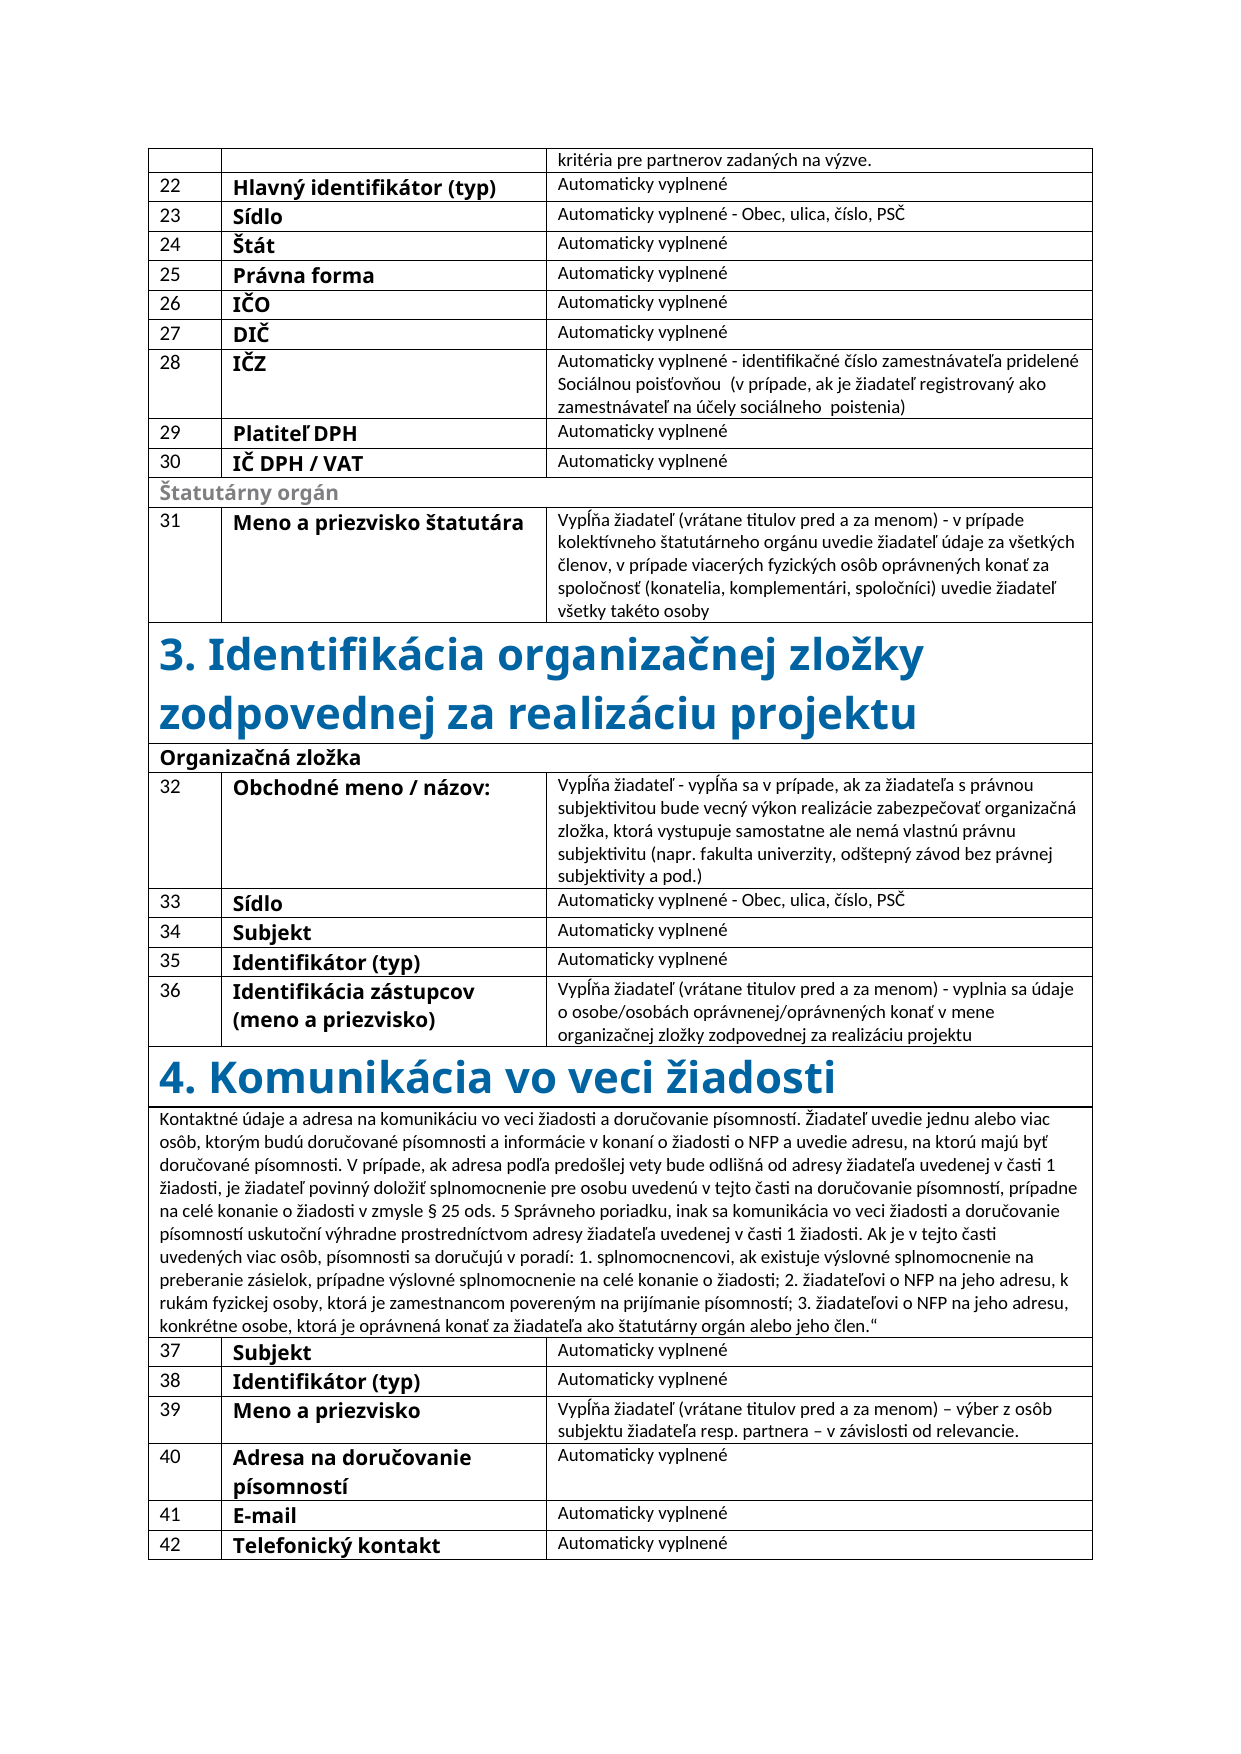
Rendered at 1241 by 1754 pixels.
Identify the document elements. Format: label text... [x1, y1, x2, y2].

table_cell 26 [149, 291, 221, 319]
table_cell 30 [149, 449, 221, 477]
table_cell 23 [149, 202, 221, 231]
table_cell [547, 149, 1092, 172]
table_cell 29 [149, 419, 221, 448]
table_cell Vypĺňa žiadateľ - vypĺňa sa v prípade, ak za žiadateľa s právnou subjektivitou bude vecný výkon realizácie zabezpečovať organizačná zložka, ktorá vystupuje samostatne ale nemá vlastnú právnu subjektivitu (napr. fakulta univerzity, odštepný závod bez právnej subjektivity a pod.) [547, 773, 1092, 888]
table_cell Identifikácia zástupcov (meno a priezvisko) [222, 977, 546, 1046]
table_cell 27 [149, 320, 221, 348]
table_cell 4. Komunikácia vo veci žiadosti [149, 1047, 1092, 1106]
table_cell Automaticky vyplnené [547, 1501, 1092, 1530]
table_cell 28 [149, 350, 221, 418]
table_cell 36 [149, 977, 221, 1046]
table_cell Automaticky vyplnené - Obec, ulica, číslo, PSČ [547, 202, 1092, 231]
table_cell Identifikátor (typ) [222, 1367, 546, 1396]
table_cell 31 [149, 508, 221, 622]
table_cell IČ DPH / VAT [222, 449, 546, 477]
table_cell Automaticky vyplnené [547, 261, 1092, 289]
table_cell Štatutárny orgán [149, 478, 1092, 507]
table_cell Štát [222, 232, 546, 260]
table_cell Automaticky vyplnené [547, 173, 1092, 201]
table_cell Automaticky vyplnené - Obec, ulica, číslo, PSČ [547, 889, 1092, 917]
table_cell Hlavný identifikátor (typ) [222, 173, 546, 201]
table_cell Automaticky vyplnené [547, 291, 1092, 319]
table_cell Automaticky vyplnené [547, 1531, 1092, 1559]
table_cell Právna forma [222, 261, 546, 289]
table_cell Automaticky vyplnené [547, 232, 1092, 260]
table_cell Automaticky vyplnené [547, 1444, 1092, 1500]
table_cell 25 [149, 261, 221, 289]
table_cell 40 [149, 1444, 221, 1500]
table_cell Obchodné meno / názov: [222, 773, 546, 888]
table_cell IČZ [222, 350, 546, 418]
table_cell Meno a priezvisko štatutára [222, 508, 546, 622]
table_cell Sídlo [222, 202, 546, 231]
table_cell Kontaktné údaje a adresa na komunikáciu vo veci žiadosti a doručovanie písomností. Žiadateľ uvedie jednu alebo viac osôb, ktorým budú doručované písomnosti a informácie v konaní o žiadosti o NFP a uvedie adresu, na ktorú majú byť doručované písomnosti. V prípade, ak adresa podľa predošlej vety bude odlišná od adresy žiadateľa uvedenej v časti 1 žiadosti, je žiadateľ povinný doložiť splnomocnenie pre osobu uvedenú v tejto časti na doručovanie písomností, prípadne na celé konanie o žiadosti v zmysle § 25 ods. 5 Správneho poriadku, inak sa komunikácia vo veci žiadosti a doručovanie písomností uskutoční výhradne prostredníctvom adresy žiadateľa uvedenej v časti 1 žiadosti. Ak je v tejto časti uvedených viac osôb, písomnosti sa doručujú v poradí: 1. splnomocnencovi, ak existuje výslovné splnomocnenie na preberanie zásielok, prípadne výslovné splnomocnenie na celé konanie o žiadosti; 2. žiadateľovi o NFP na jeho adresu, k rukám fyzickej osoby, ktorá je zamestnancom povereným na prijímanie písomností; 3. žiadateľovi o NFP na jeho adresu, konkrétne osobe, ktorá je oprávnená konať za žiadateľa ako štatutárny orgán alebo jeho člen.“ [149, 1108, 1092, 1337]
table_cell Vypĺňa žiadateľ (vrátane titulov pred a za menom) – výber z osôb subjektu žiadateľa resp. partnera – v závislosti od relevancie. [547, 1397, 1092, 1442]
table_cell 42 [149, 1531, 221, 1559]
table_cell 22 [149, 173, 221, 201]
table_cell 34 [149, 918, 221, 947]
table_cell Subjekt [222, 1338, 546, 1366]
table_cell Sídlo [222, 889, 546, 917]
table_cell Identifikátor (typ) [222, 948, 546, 976]
table_cell Automaticky vyplnené [547, 918, 1092, 947]
table_cell Telefonický kontakt [222, 1531, 546, 1559]
table_cell Automaticky vyplnené [547, 449, 1092, 477]
table_cell Organizačná zložka [149, 744, 1092, 772]
table_cell 41 [149, 1501, 221, 1530]
table_cell IČO [222, 291, 546, 319]
table_cell Platiteľ DPH [222, 419, 546, 448]
table_cell 24 [149, 232, 221, 260]
table_cell 39 [149, 1397, 221, 1442]
table_cell Automaticky vyplnené [547, 419, 1092, 448]
table_cell E-mail [222, 1501, 546, 1530]
table_cell 38 [149, 1367, 221, 1396]
table_cell Subjekt [222, 918, 546, 947]
table_cell Automaticky vyplnené [547, 320, 1092, 348]
table_cell Adresa na doručovanie písomností [222, 1444, 546, 1500]
table_cell 33 [149, 889, 221, 917]
table_cell Meno a priezvisko [222, 1397, 546, 1442]
table_cell Vypĺňa žiadateľ (vrátane titulov pred a za menom) - vyplnia sa údaje o osobe/osobách oprávnenej/oprávnených konať v mene organizačnej zložky zodpovednej za realizáciu projektu [547, 977, 1092, 1046]
table_cell 37 [149, 1338, 221, 1366]
table_cell DIČ [222, 320, 546, 348]
table_cell 32 [149, 773, 221, 888]
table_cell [222, 149, 546, 172]
table_cell 35 [149, 948, 221, 976]
table_cell Automaticky vyplnené [547, 948, 1092, 976]
table_cell Automaticky vyplnené [547, 1367, 1092, 1396]
table_cell 3. Identifikácia organizačnej zložky zodpovednej za realizáciu projektu [149, 623, 1092, 742]
table_cell 21 [149, 149, 221, 172]
table_cell Automaticky vyplnené [547, 1338, 1092, 1366]
